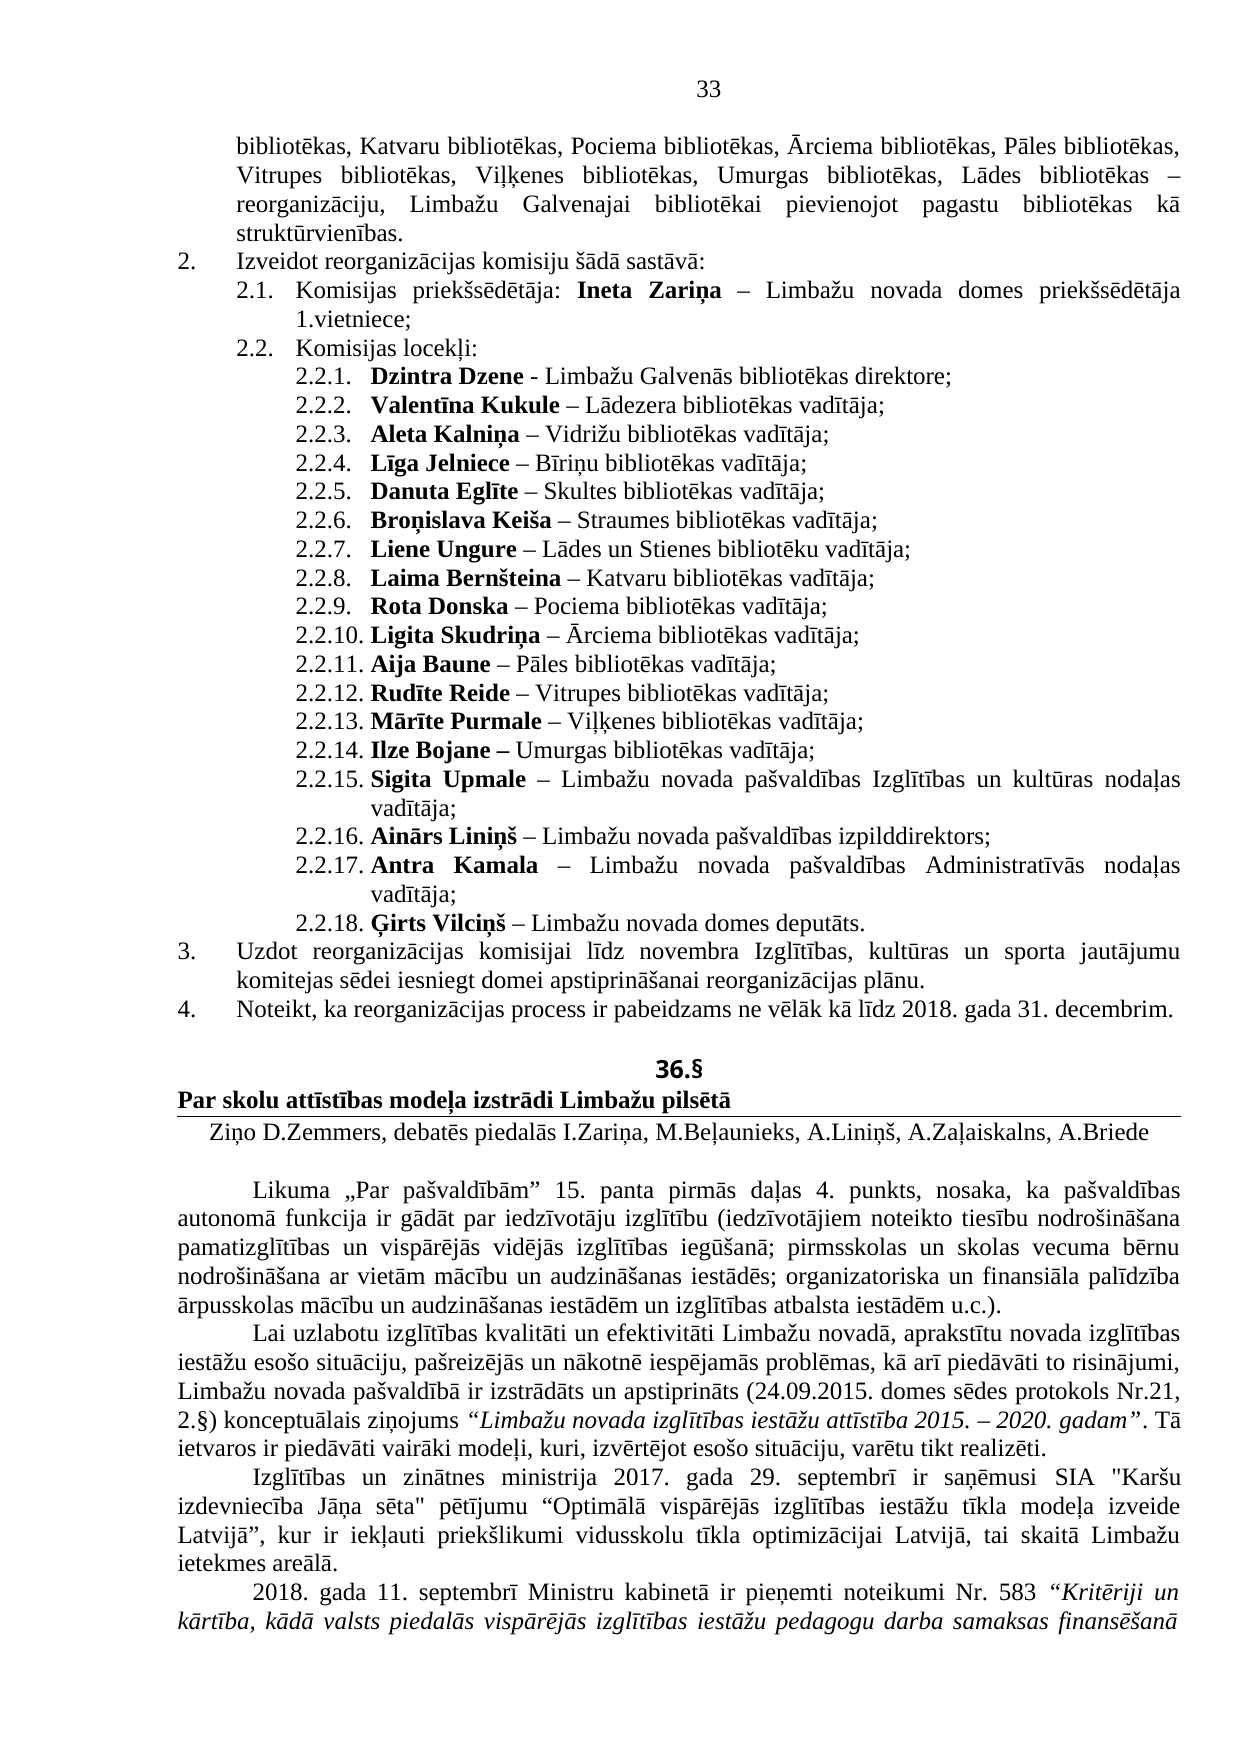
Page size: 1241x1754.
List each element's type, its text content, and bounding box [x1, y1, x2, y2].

list Komisijas locekļi: [236, 333, 1181, 361]
list Komisijas priekšsēdētāja: Ineta Zariņa – Limbažu novada domes priekšsēdētāja 1.vietniece; [236, 275, 1181, 333]
list Ainārs Liniņš – Limbažu novada pašvaldības izpilddirektors; [295, 821, 1181, 850]
list Aija Baune – Pāles bibliotēkas vadītāja; [295, 649, 1181, 678]
list Sigita Upmale – Limbažu novada pašvaldības Izglītības un kultūras nodaļas vadītāja; [295, 764, 1181, 821]
list Laima Bernšteina – Katvaru bibliotēkas vadītāja; [295, 563, 1181, 591]
list Ilze Bojane – Umurgas bibliotēkas vadītāja; [295, 735, 1181, 764]
text Likuma „Par pašvaldībām” 15. panta pirmās daļas 4. punkts, nosaka, ka pašvaldības autonomā funkcija ir gādāt par iedzīvotāju izglītību (iedzīvotājiem noteikto tiesību nodrošināšana pamatizglītības un vispārējās vidējās izglītības iegūšanā; pirmsskolas un skolas vecuma bērnu nodrošināšana ar vietām mācību un audzināšanas iestādēs; organizatoriska un finansiāla palīdzība ārpusskolas mācību un audzināšanas iestādēm un izglītības atbalsta iestādēm u.c.). [177, 1175, 1181, 1318]
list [177, 131, 1181, 246]
list Noteikt, ka reorganizācijas process ir pabeidzams ne vēlāk kā līdz 2018. gada 31. decembrim. [177, 994, 1181, 1023]
list Dzintra Dzene - Limbažu Galvenās bibliotēkas direktore; [295, 361, 1181, 390]
list Ģirts Vilciņš – Limbažu novada domes deputāts. [295, 908, 1181, 936]
list Valentīna Kukule – Lādezera bibliotēkas vadītāja; [295, 390, 1181, 419]
list Uzdot reorganizācijas komisijai līdz novembra Izglītības, kultūras un sporta jautājumu komitejas sēdei iesniegt domei apstiprināšanai reorganizācijas plānu. [177, 936, 1181, 994]
list Līga Jelniece – Bīriņu bibliotēkas vadītāja; [295, 448, 1181, 476]
list Mārīte Purmale – Viļķenes bibliotēkas vadītāja; [295, 706, 1181, 735]
text Lai uzlabotu izglītības kvalitāti un efektivitāti Limbažu novadā, aprakstītu novada izglītības iestāžu esošo situāciju, pašreizējās un nākotnē iespējamās problēmas, kā arī piedāvāti to risinājumi, Limbažu novada pašvaldībā ir izstrādāts un apstiprināts (24.09.2015. domes sēdes protokols Nr.21, 2.§) konceptuālais ziņojums “Limbažu novada izglītības iestāžu attīstība 2015. – 2020. gadam”. Tā ietvaros ir piedāvāti vairāki modeļi, kuri, izvērtējot esošo situāciju, varētu tikt realizēti. [177, 1318, 1181, 1462]
list Liene Ungure – Lādes un Stienes bibliotēku vadītāja; [295, 534, 1181, 563]
list Rota Donska – Pociema bibliotēkas vadītāja; [295, 591, 1181, 620]
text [177, 1577, 1181, 1635]
text 36.§ [177, 1051, 1181, 1085]
list Danuta Eglīte – Skultes bibliotēkas vadītāja; [295, 476, 1181, 505]
list Rudīte Reide – Vitrupes bibliotēkas vadītāja; [295, 678, 1181, 706]
text Izglītības un zinātnes ministrija 2017. gada 29. septembrī ir saņēmusi SIA "Karšu izdevniecība Jāņa sēta" pētījumu “Optimālā vispārējās izglītības iestāžu tīkla modeļa izveide Latvijā”, kur ir iekļauti priekšlikumi vidusskolu tīkla optimizācijai Latvijā, tai skaitā Limbažu ietekmes areālā. [177, 1462, 1181, 1577]
list Izveidot reorganizācijas komisiju šādā sastāvā: [177, 246, 1181, 275]
list Aleta Kalniņa – Vidrižu bibliotēkas vadītāja; [295, 419, 1181, 448]
list Antra Kamala – Limbažu novada pašvaldības Administratīvās nodaļas vadītāja; [295, 850, 1181, 908]
text Ziņo D.Zemmers, debatēs piedalās I.Zariņa, M.Beļaunieks, A.Liniņš, A.Zaļaiskalns, A.Briede [177, 1117, 1181, 1146]
list Broņislava Keiša – Straumes bibliotēkas vadītāja; [295, 505, 1181, 534]
text Par skolu attīstības modeļa izstrādi Limbažu pilsētā [177, 1085, 1181, 1116]
list Ligita Skudriņa – Ārciema bibliotēkas vadītāja; [295, 620, 1181, 649]
